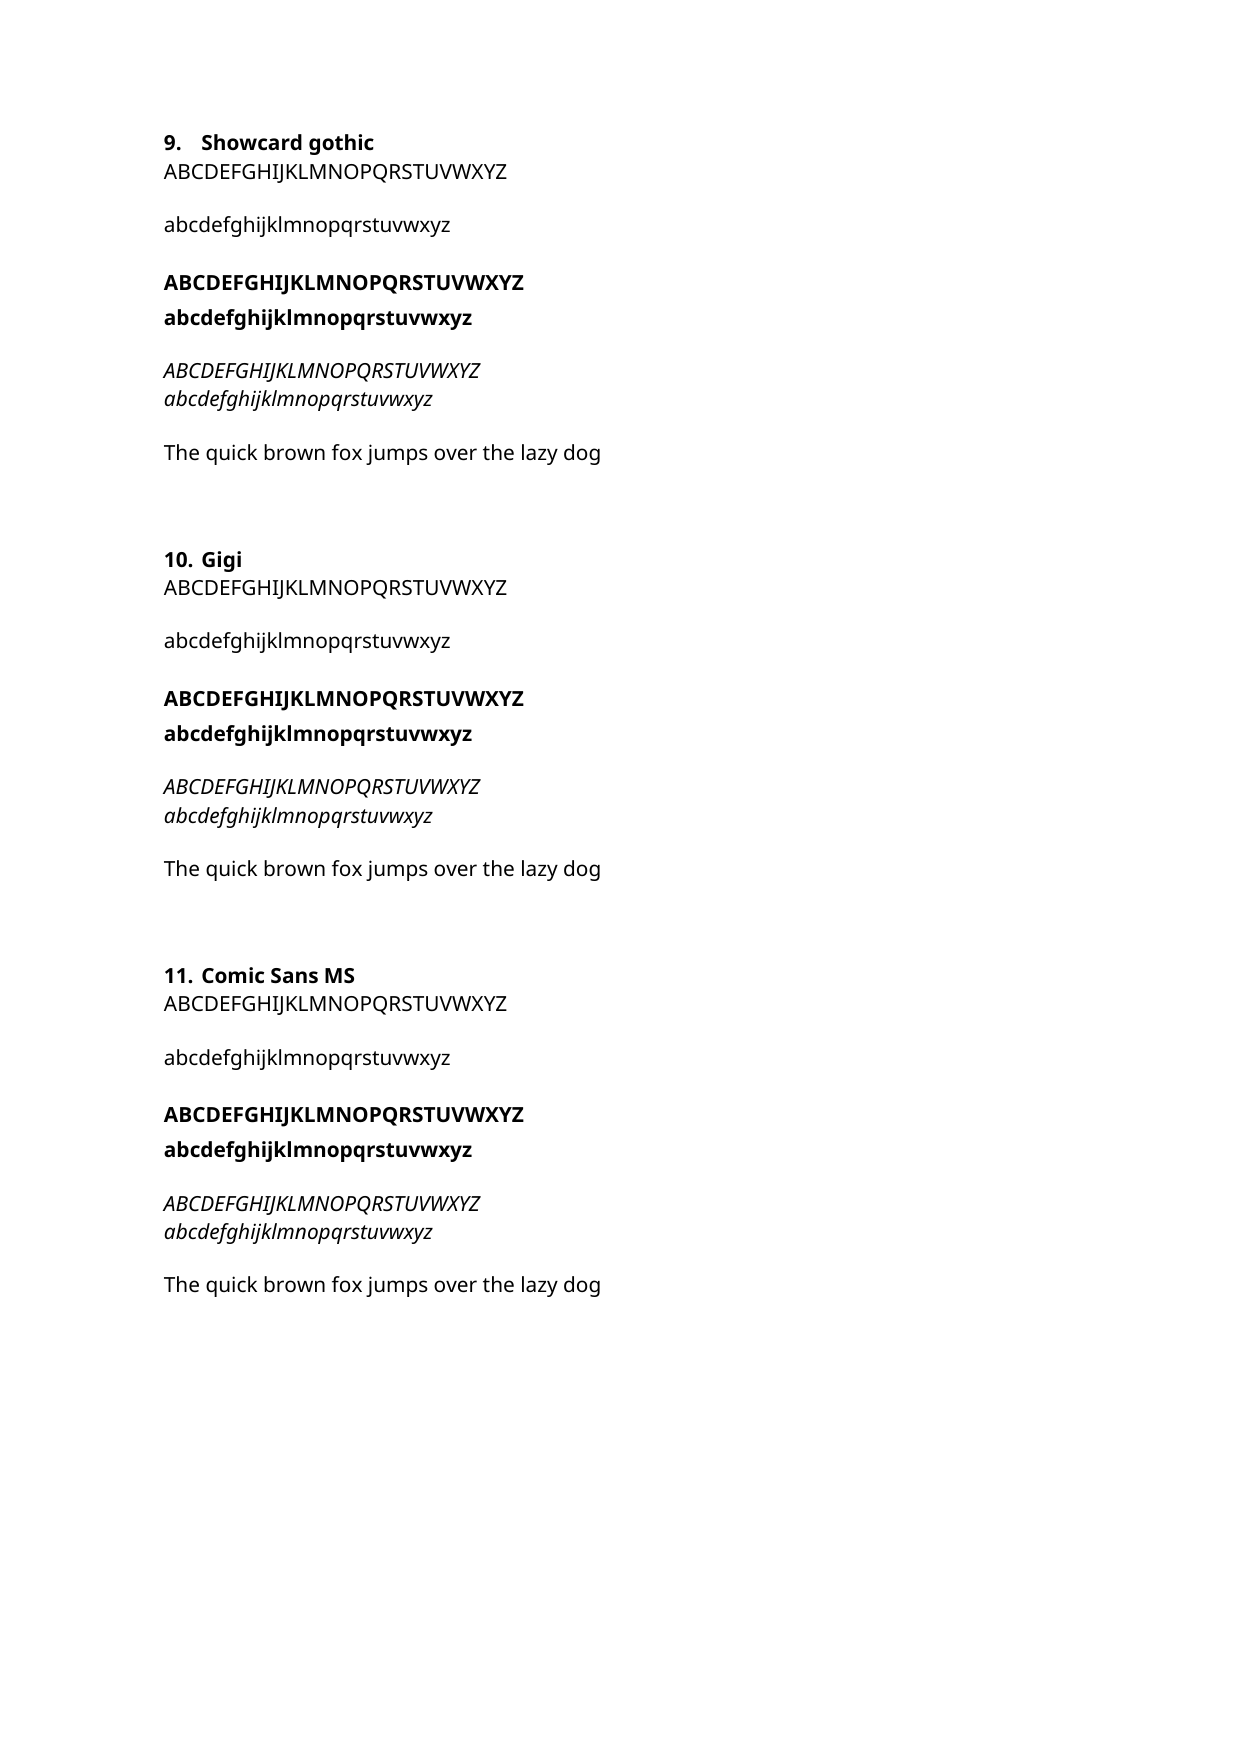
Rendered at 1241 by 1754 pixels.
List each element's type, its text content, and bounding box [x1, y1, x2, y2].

text The quick brown fox jumps over the lazy dog [164, 854, 1165, 883]
text abcdefghijklmnopqrstuvwxyz [164, 1135, 1165, 1164]
subtitle Gigi [164, 545, 1165, 573]
text abcdefghijklmnopqrstuvwxyz [164, 627, 1165, 655]
subtitle Comic Sans MS [164, 961, 1165, 989]
text abcdefghijklmnopqrstuvwxyz [164, 801, 1165, 829]
subtitle ABCDEFGHIJKLMNOPQRSTUVWXYZ [164, 684, 1165, 713]
text ABCDEFGHIJKLMNOPQRSTUVWXYZ [164, 157, 1165, 185]
subtitle Showcard gothic [164, 128, 1165, 157]
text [164, 1271, 1165, 1299]
text The quick brown fox jumps over the lazy dog [164, 438, 1165, 466]
subtitle ABCDEFGHIJKLMNOPQRSTUVWXYZ [164, 1189, 1165, 1217]
text abcdefghijklmnopqrstuvwxyz [164, 1217, 1165, 1246]
subtitle ABCDEFGHIJKLMNOPQRSTUVWXYZ [164, 268, 1165, 296]
text abcdefghijklmnopqrstuvwxyz [164, 1043, 1165, 1071]
text abcdefghijklmnopqrstuvwxyz [164, 210, 1165, 239]
text abcdefghijklmnopqrstuvwxyz [164, 719, 1165, 747]
text abcdefghijklmnopqrstuvwxyz [164, 303, 1165, 331]
text ABCDEFGHIJKLMNOPQRSTUVWXYZ [164, 989, 1165, 1018]
subtitle ABCDEFGHIJKLMNOPQRSTUVWXYZ [164, 356, 1165, 384]
subtitle ABCDEFGHIJKLMNOPQRSTUVWXYZ [164, 772, 1165, 801]
text ABCDEFGHIJKLMNOPQRSTUVWXYZ [164, 573, 1165, 602]
text abcdefghijklmnopqrstuvwxyz [164, 384, 1165, 413]
subtitle ABCDEFGHIJKLMNOPQRSTUVWXYZ [164, 1101, 1165, 1129]
